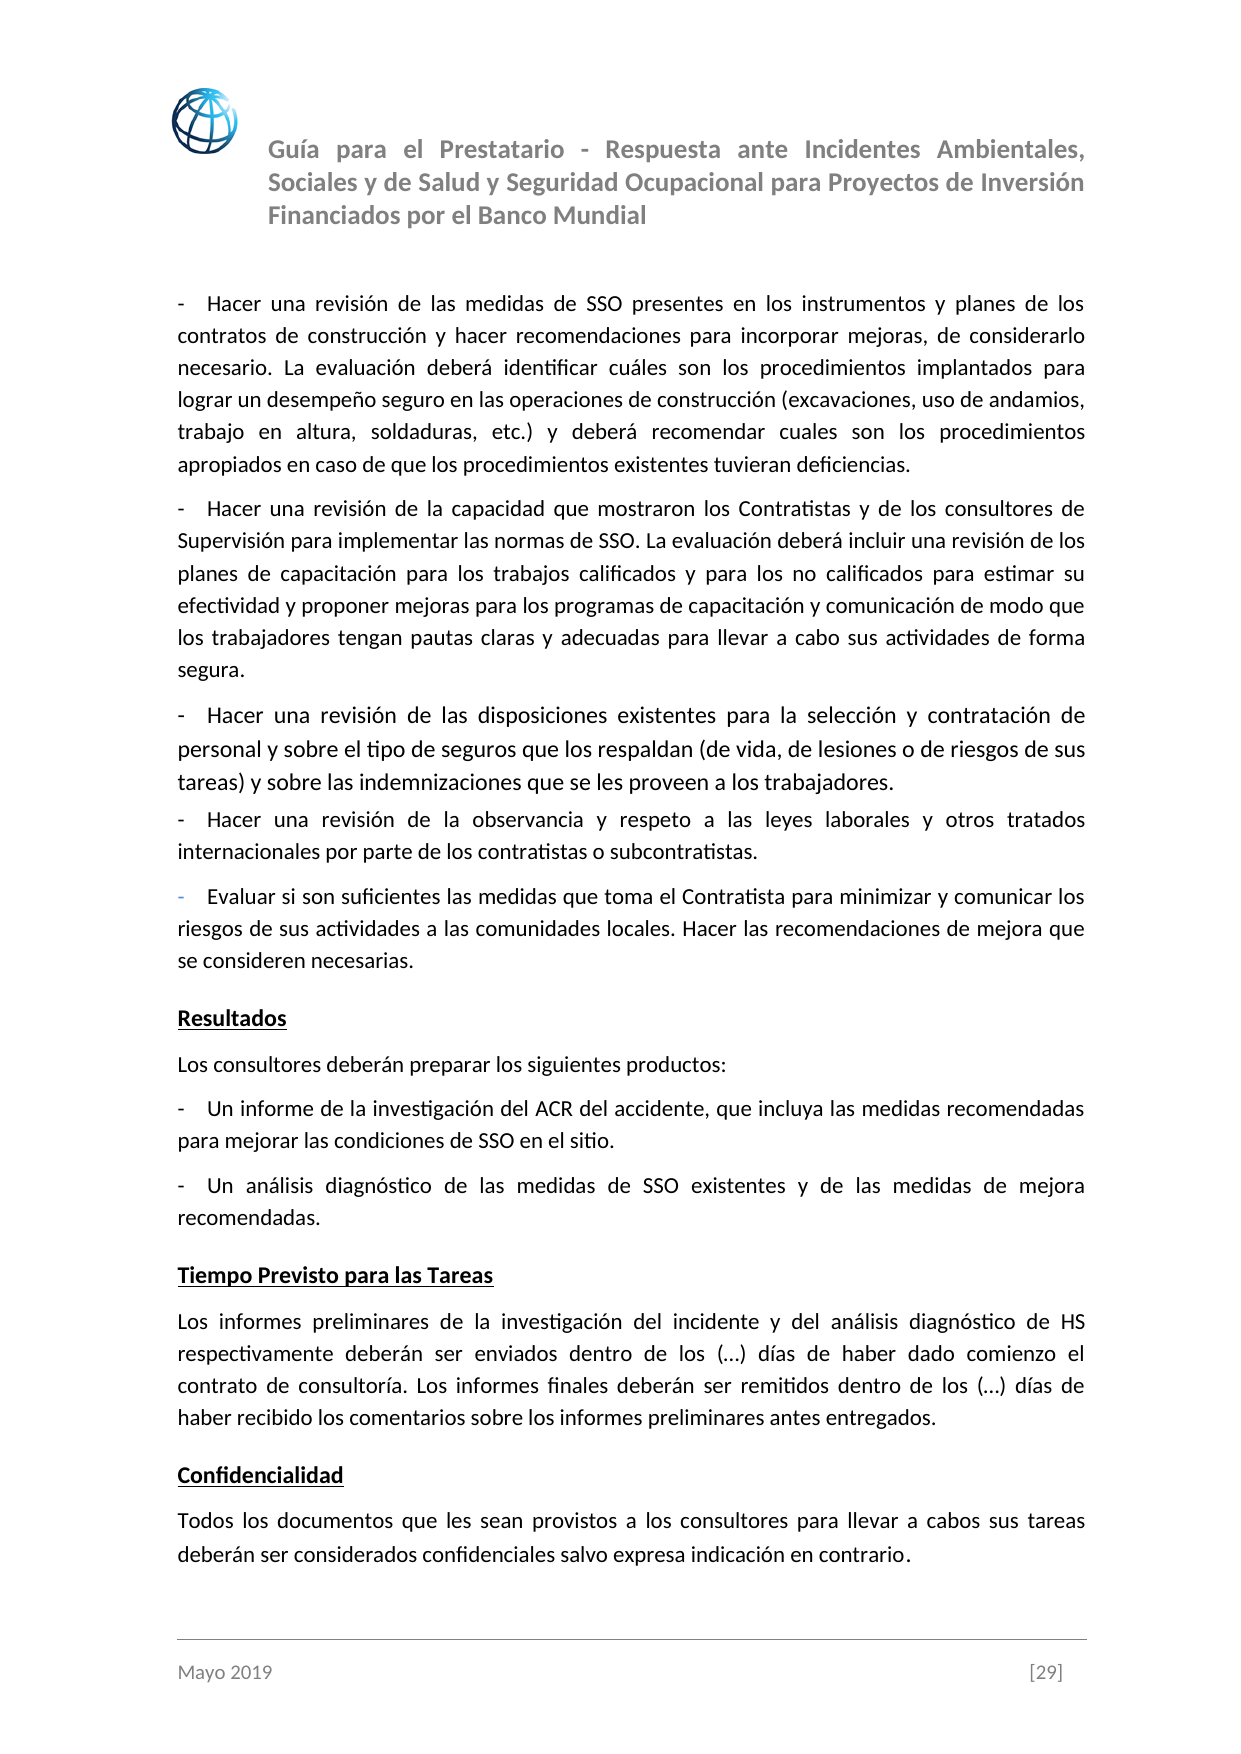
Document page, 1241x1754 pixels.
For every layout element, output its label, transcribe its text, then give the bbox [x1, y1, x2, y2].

list Hacer una revisión de la capacidad que mostraron los Contratistas y de los consultores de Supervisión para implementar las normas de SSO. La evaluación deberá incluir una revisión de los planes de capacitación para los trabajos calificados y para los no calificados para estimar su efectividad y proponer mejoras para los programas de capacitación y comunicación de modo que los trabajadores tengan pautas claras y adecuadas para llevar a cabo sus actividades de forma segura. [177, 494, 1087, 683]
list Evaluar si son suficientes las medidas que toma el Contratista para minimizar y comunicar los riesgos de sus actividades a las comunidades locales. Hacer las recomendaciones de mejora que se consideren necesarias. [177, 882, 1087, 974]
text Los informes preliminares de la investigación del incidente y del análisis diagnóstico de HS respectivamente deberán ser enviados dentro de los (…) días de haber dado comienzo el contrato de consultoría. Los informes finales deberán ser remitidos dentro de los (…) días de haber recibido los comentarios sobre los informes preliminares antes entregados. [177, 1307, 1087, 1431]
text Tiempo Previsto para las Tareas [177, 1261, 1087, 1290]
text Los consultores deberán preparar los siguientes productos: [177, 1050, 1087, 1078]
text Resultados [177, 1003, 1087, 1033]
list Un análisis diagnóstico de las medidas de SSO existentes y de las medidas de mejora recomendadas. [177, 1171, 1087, 1231]
picture [168, 88, 240, 154]
list Hacer una revisión de la observancia y respeto a las leyes laborales y otros tratados internacionales por parte de los contratistas o subcontratistas. [177, 805, 1087, 865]
list Hacer una revisión de las medidas de SSO presentes en los instrumentos y planes de los contratos de construcción y hacer recomendaciones para incorporar mejoras, de considerarlo necesario. La evaluación deberá identificar cuáles son los procedimientos implantados para lograr un desempeño seguro en las operaciones de construcción (excavaciones, uso de andamios, trabajo en altura, soldaduras, etc.) y deberá recomendar cuales son los procedimientos apropiados en caso de que los procedimientos existentes tuvieran deficiencias. [177, 289, 1087, 478]
text Todos los documentos que les sean provistos a los consultores para llevar a cabos sus tareas deberán ser considerados confidenciales salvo expresa indicación en contrario. [177, 1507, 1087, 1568]
list Un informe de la investigación del ACR del accidente, que incluya las medidas recomendadas para mejorar las condiciones de SSO en el sitio. [177, 1094, 1087, 1154]
text Confidencialidad [177, 1461, 1087, 1490]
list Hacer una revisión de las disposiciones existentes para la selección y contratación de personal y sobre el tipo de seguros que los respaldan (de vida, de lesiones o de riesgos de sus tareas) y sobre las indemnizaciones que se les proveen a los trabajadores. [177, 700, 1087, 797]
